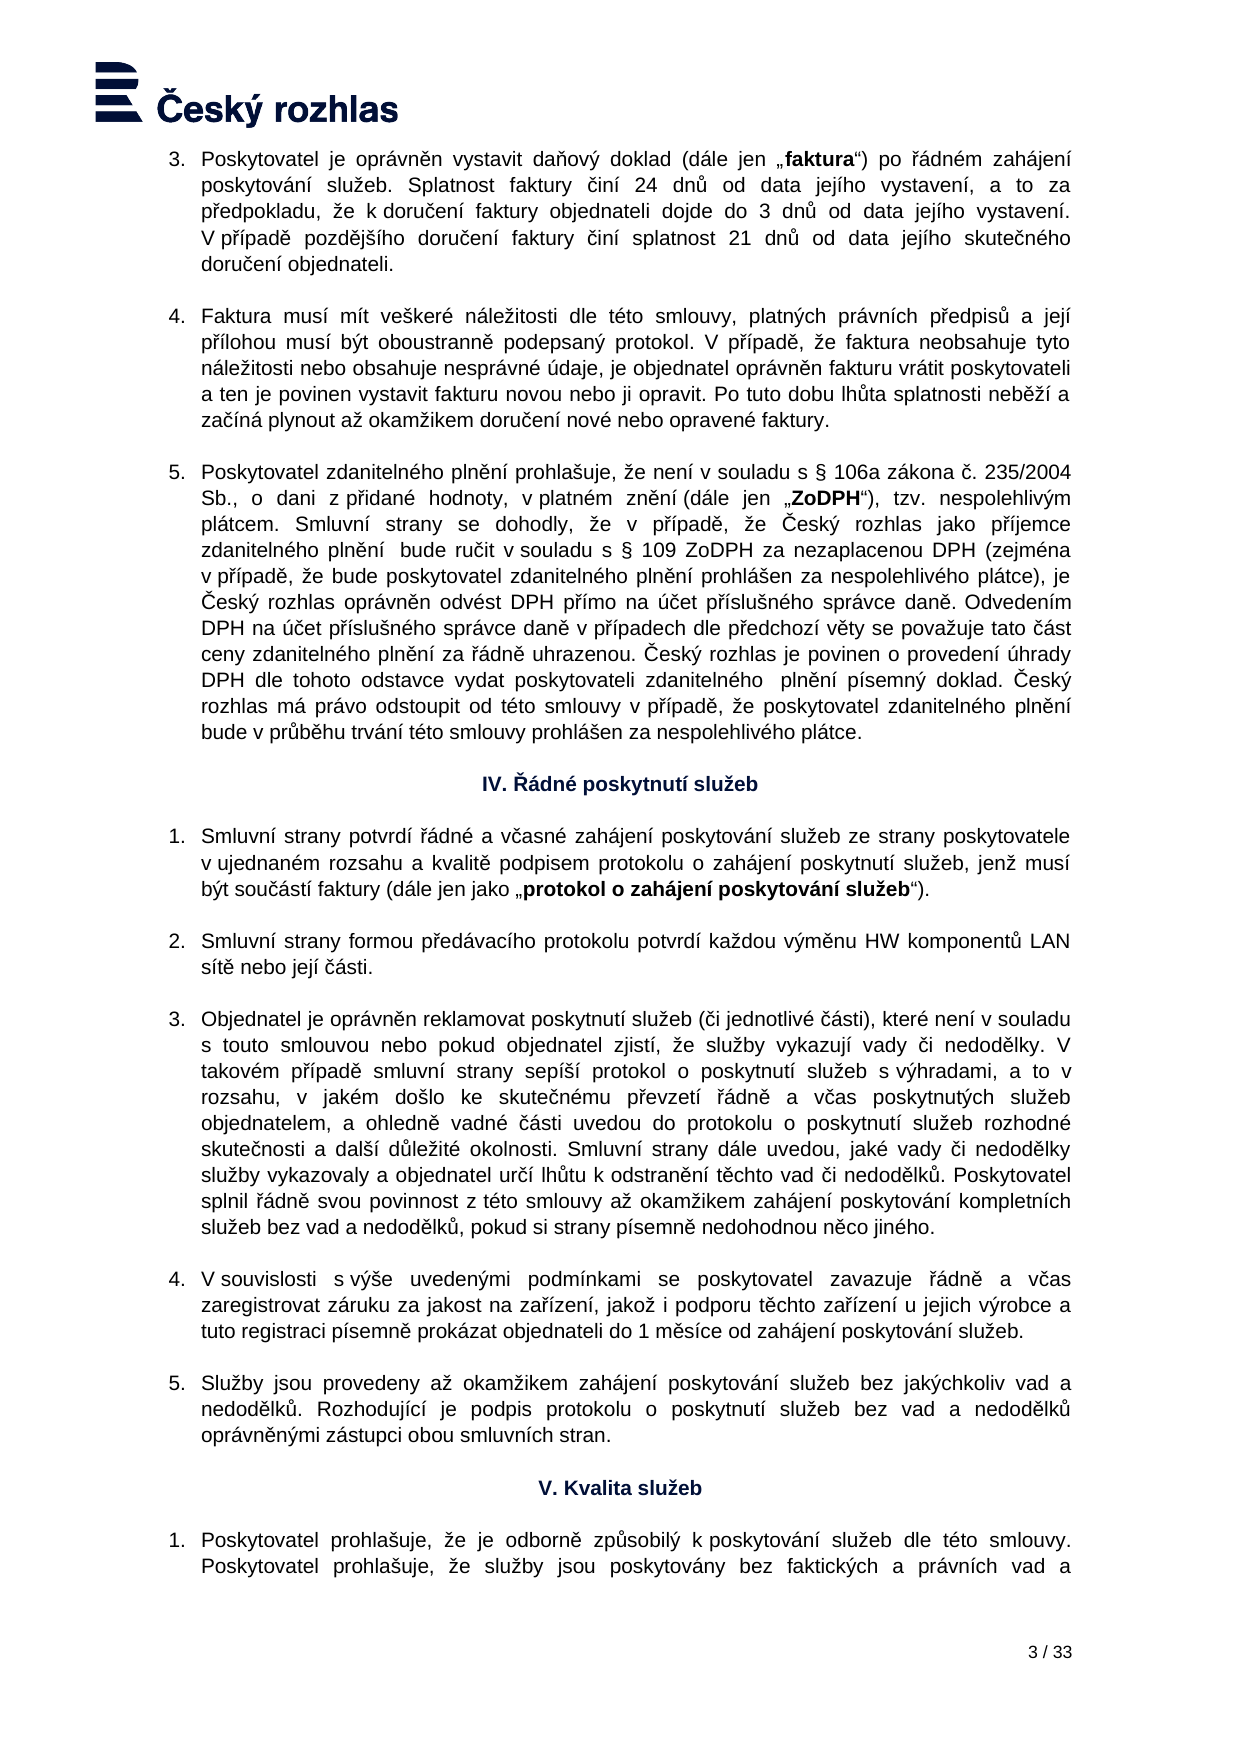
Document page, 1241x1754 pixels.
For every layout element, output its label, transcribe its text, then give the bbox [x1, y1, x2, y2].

list Smluvní strany potvrdí řádné a včasné zahájení poskytování služeb ze strany poskytovatele v ujednaném rozsahu a kvalitě podpisem protokolu o zahájení poskytnutí služeb, jenž musí být součástí faktury (dále jen jako „protokol o zahájení poskytování služeb“). [168, 823, 1072, 901]
list V souvislosti s výše uvedenými podmínkami se poskytovatel zavazuje řádně a včas zaregistrovat záruku za jakost na zařízení, jakož i podporu těchto zařízení u jejich výrobce a tuto registraci písemně prokázat objednateli do 1 měsíce od zahájení poskytování služeb. [168, 1266, 1072, 1344]
list Objednatel je oprávněn reklamovat poskytnutí služeb (či jednotlivé části), které není v souladu s touto smlouvou nebo pokud objednatel zjistí, že služby vykazují vady či nedodělky. V takovém případě smluvní strany sepíší protokol o poskytnutí služeb s výhradami, a to v rozsahu, v jakém došlo ke skutečnému převzetí řádně a včas poskytnutých služeb objednatelem, a ohledně vadné části uvedou do protokolu o poskytnutí služeb rozhodné skutečnosti a další důležité okolnosti. Smluvní strany dále uvedou, jaké vady či nedodělky služby vykazovaly a objednatel určí lhůtu k odstranění těchto vad či nedodělků. Poskytovatel splnil řádně svou povinnost z této smlouvy až okamžikem zahájení poskytování kompletních služeb bez vad a nedodělků, pokud si strany písemně nedohodnou něco jiného. [168, 1005, 1072, 1240]
list Faktura musí mít veškeré náležitosti dle této smlouvy, platných právních předpisů a její přílohou musí být oboustranně podepsaný protokol. V případě, že faktura neobsahuje tyto náležitosti nebo obsahuje nesprávné údaje, je objednatel oprávněn fakturu vrátit poskytovateli a ten je povinen vystavit fakturu novou nebo ji opravit. Po tuto dobu lhůta splatnosti neběží a začíná plynout až okamžikem doručení nové nebo opravené faktury. [168, 302, 1072, 432]
list Služby jsou provedeny až okamžikem zahájení poskytování služeb bez jakýchkoliv vad a nedodělků. Rozhodující je podpis protokolu o poskytnutí služeb bez vad a nedodělků oprávněnými zástupci obou smluvních stran. [168, 1370, 1072, 1448]
subtitle Kvalita služeb [168, 1474, 1072, 1500]
list Smluvní strany formou předávacího protokolu potvrdí každou výměnu HW komponentů LAN sítě nebo její části. [168, 927, 1072, 979]
subtitle Řádné poskytnutí služeb [168, 771, 1072, 797]
picture [95, 62, 398, 128]
list Poskytovatel je oprávněn vystavit daňový doklad (dále jen „faktura“) po řádném zahájení poskytování služeb. Splatnost faktury činí 24 dnů od data jejího vystavení, a to za předpokladu, že k doručení faktury objednateli dojde do 3 dnů od data jejího vystavení. V případě pozdějšího doručení faktury činí splatnost 21 dnů od data jejího skutečného doručení objednateli. [168, 146, 1072, 276]
list Poskytovatel zdanitelného plnění prohlašuje, že není v souladu s § 106a zákona č. 235/2004 Sb., o dani z přidané hodnoty, v platném znění (dále jen „ZoDPH“), tzv. nespolehlivým plátcem. Smluvní strany se dohodly, že v případě, že Český rozhlas jako příjemce zdanitelného plnění bude ručit v souladu s § 109 ZoDPH za nezaplacenou DPH (zejména v případě, že bude poskytovatel zdanitelného plnění prohlášen za nespolehlivého plátce), je Český rozhlas oprávněn odvést DPH přímo na účet příslušného správce daně. Odvedením DPH na účet příslušného správce daně v případech dle předchozí věty se považuje tato část ceny zdanitelného plnění za řádně uhrazenou. Český rozhlas je povinen o provedení úhrady DPH dle tohoto odstavce vydat poskytovateli zdanitelného plnění písemný doklad. Český rozhlas má právo odstoupit od této smlouvy v případě, že poskytovatel zdanitelného plnění bude v průběhu trvání této smlouvy prohlášen za nespolehlivého plátce. [168, 458, 1072, 745]
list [168, 1526, 1072, 1578]
